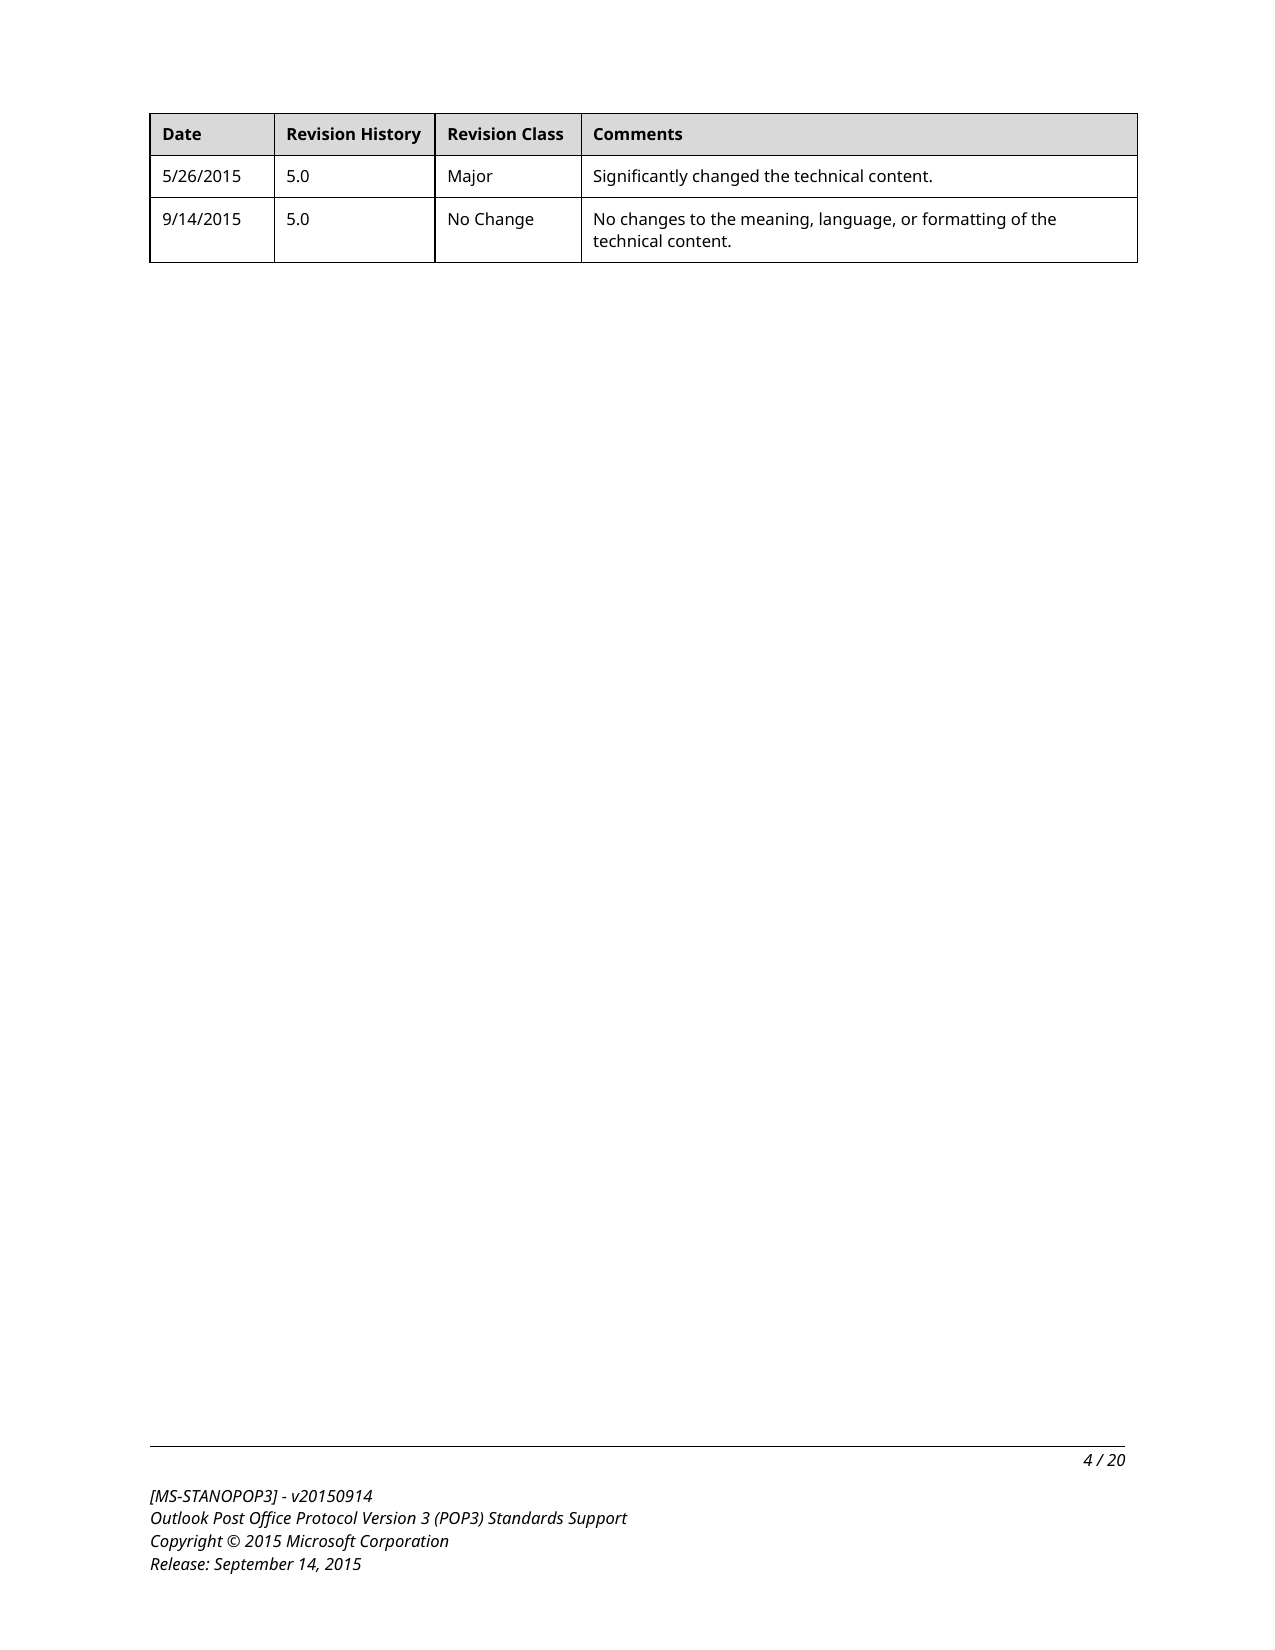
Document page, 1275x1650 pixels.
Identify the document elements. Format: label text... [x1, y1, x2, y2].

table_cell 5.0 [275, 198, 434, 262]
table_cell 5.0 [275, 156, 434, 197]
table_header Revision Class [436, 114, 581, 155]
table_header Date [151, 114, 274, 155]
table_cell No Change [436, 198, 581, 262]
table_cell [582, 198, 1137, 262]
table_cell 9/14/2015 [151, 198, 274, 262]
table_cell Significantly changed the technical content. [582, 156, 1137, 197]
table_header Revision History [275, 114, 434, 155]
table_cell 5/26/2015 [151, 156, 274, 197]
table_header Comments [582, 114, 1137, 155]
table_cell Major [436, 156, 581, 197]
